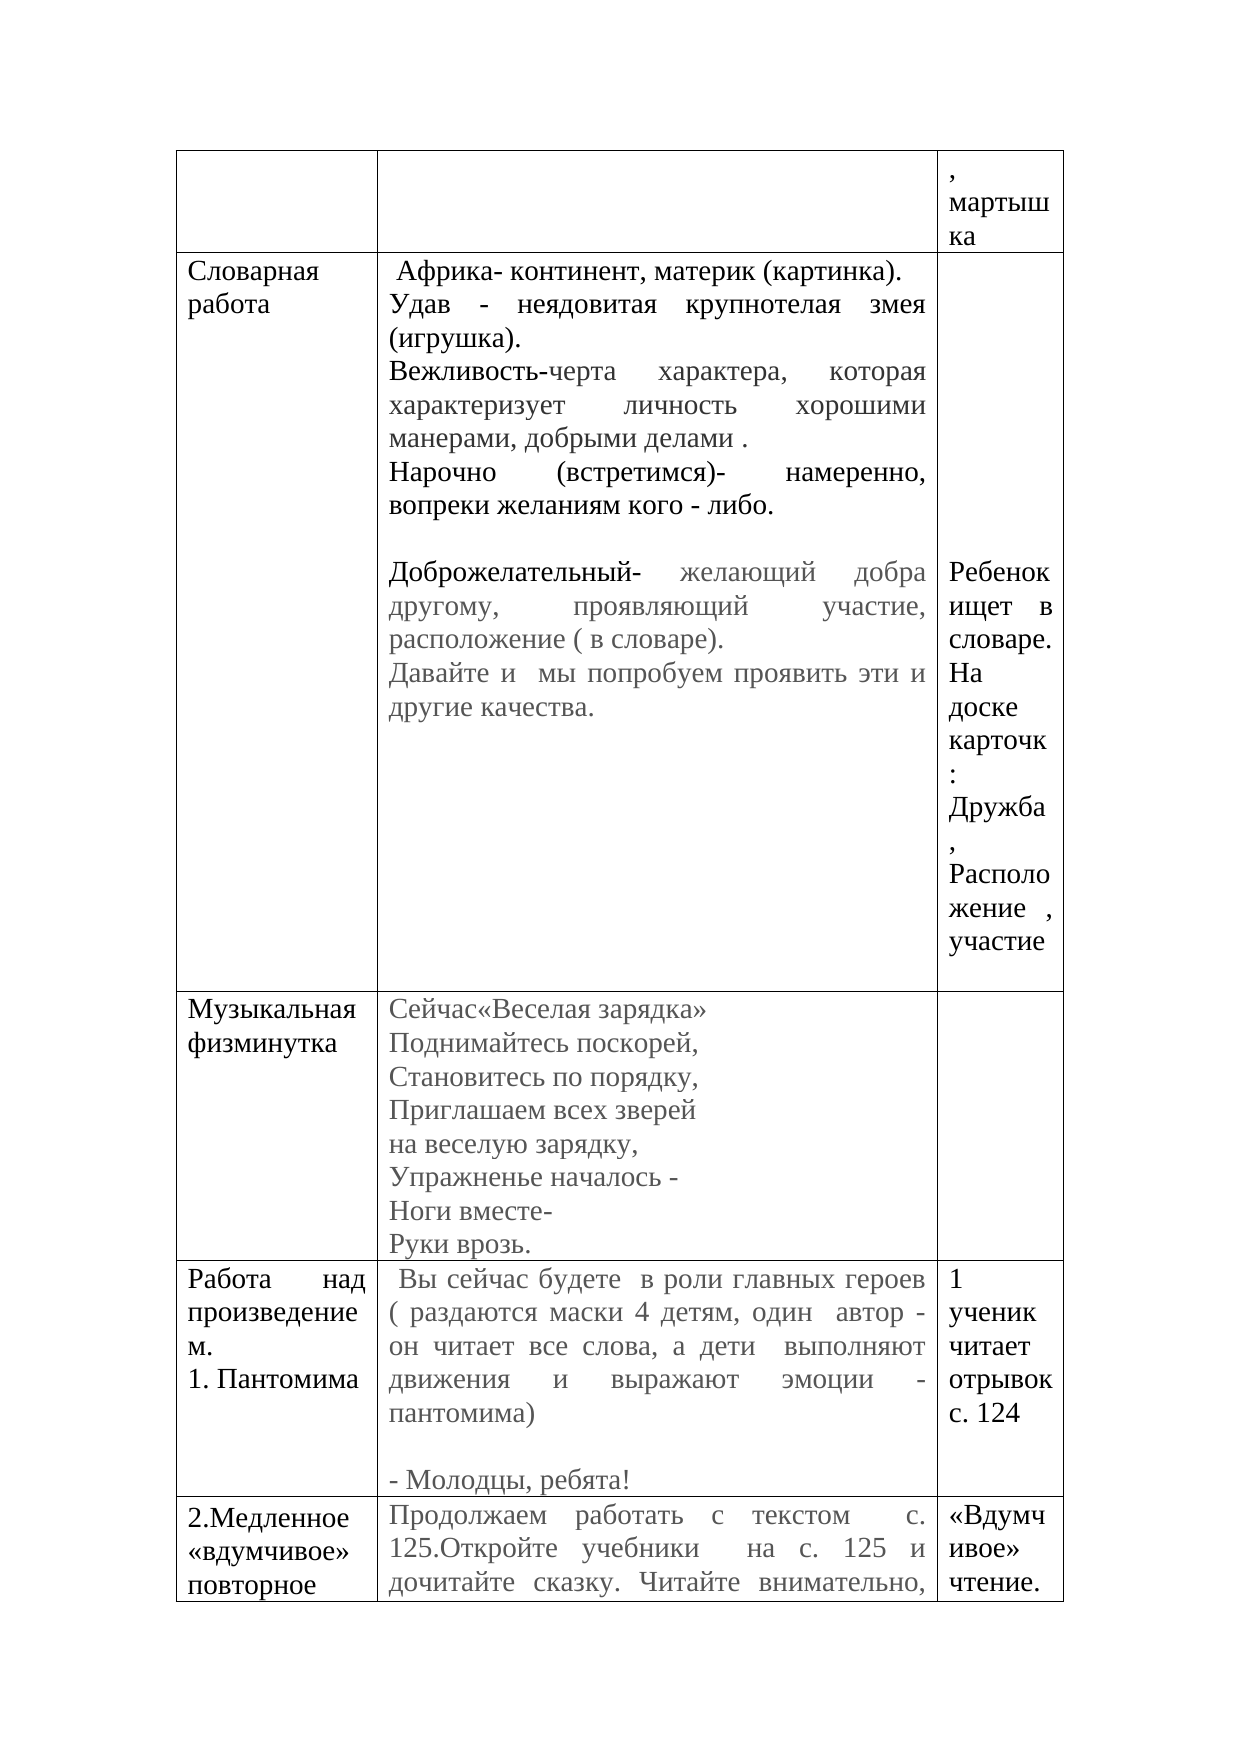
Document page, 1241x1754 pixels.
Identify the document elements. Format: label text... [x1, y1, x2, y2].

table_cell «Вдумчивое» чтение. [938, 1497, 1063, 1601]
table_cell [177, 151, 377, 252]
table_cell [177, 1497, 377, 1601]
table_cell Словарная работа [177, 253, 377, 991]
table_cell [378, 1497, 937, 1601]
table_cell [938, 151, 1063, 252]
table_cell Музыкальная физминутка [177, 992, 377, 1260]
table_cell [378, 151, 937, 252]
table_cell [938, 992, 1063, 1260]
table_cell Работа над произведением. Пантомима [177, 1261, 377, 1496]
table_cell Сейчас«Веселая зарядка» Поднимайтесь поскорей, Становитесь по порядку, Приглашаем всех зверей на веселую зарядку, Упражненье началось - Ноги вместе- Руки врозь. [531, 992, 937, 1260]
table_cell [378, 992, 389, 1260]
table_cell Ребенок ищет в словаре. На доске карточк: Дружба, Расположение , участие [938, 253, 1063, 991]
table_cell Вы сейчас будете в роли главных героев ( раздаются маски 4 детям, один автор - он читает все слова, а дети выполняют движения и выражают эмоции - пантомима) - Молодцы, ребята! [378, 1261, 937, 1496]
table_cell 1 ученик читает отрывок с. 124 [938, 1261, 1063, 1496]
table_cell Африка- континент, материк (картинка). Удав - неядовитая крупнотелая змея (игрушка). Вежливость-черта характера, которая характеризует личность хорошими манерами, добрыми делами . Нарочно (встретимся)- намеренно, вопреки желаниям кого - либо. Доброжелательный- желающий добра другому, проявляющий участие, расположение ( в словаре). Давайте и мы попробуем проявить эти и другие качества. [378, 253, 937, 991]
